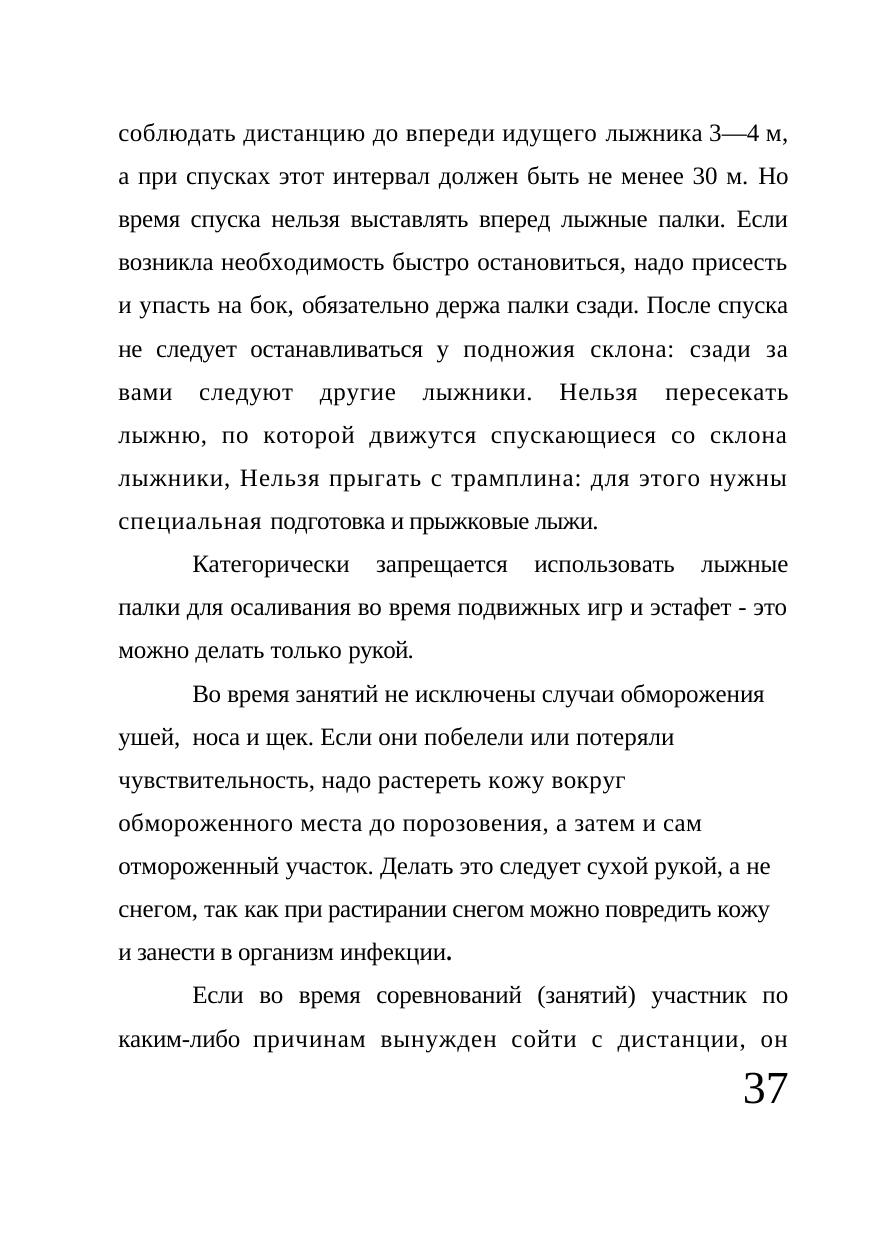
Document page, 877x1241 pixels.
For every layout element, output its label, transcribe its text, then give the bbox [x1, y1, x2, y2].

text Категорически запрещается использовать лыжные палки для осаливания во время подвижных игр и эстафет - это можно делать только рукой. [118, 549, 788, 664]
text Во время занятий не исключены случаи обморожения ушей, носа и щек. Если они побелели или потеряли чувствительность, надо растереть кожу вокруг обмороженного места до порозовения, а затем и сам отмороженный участок. Делать это следует сухой рукой, а не снегом, так как при растирании снегом можно повредить кожу и занести в организм инфекции. [118, 679, 788, 966]
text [118, 981, 788, 1052]
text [118, 118, 788, 535]
